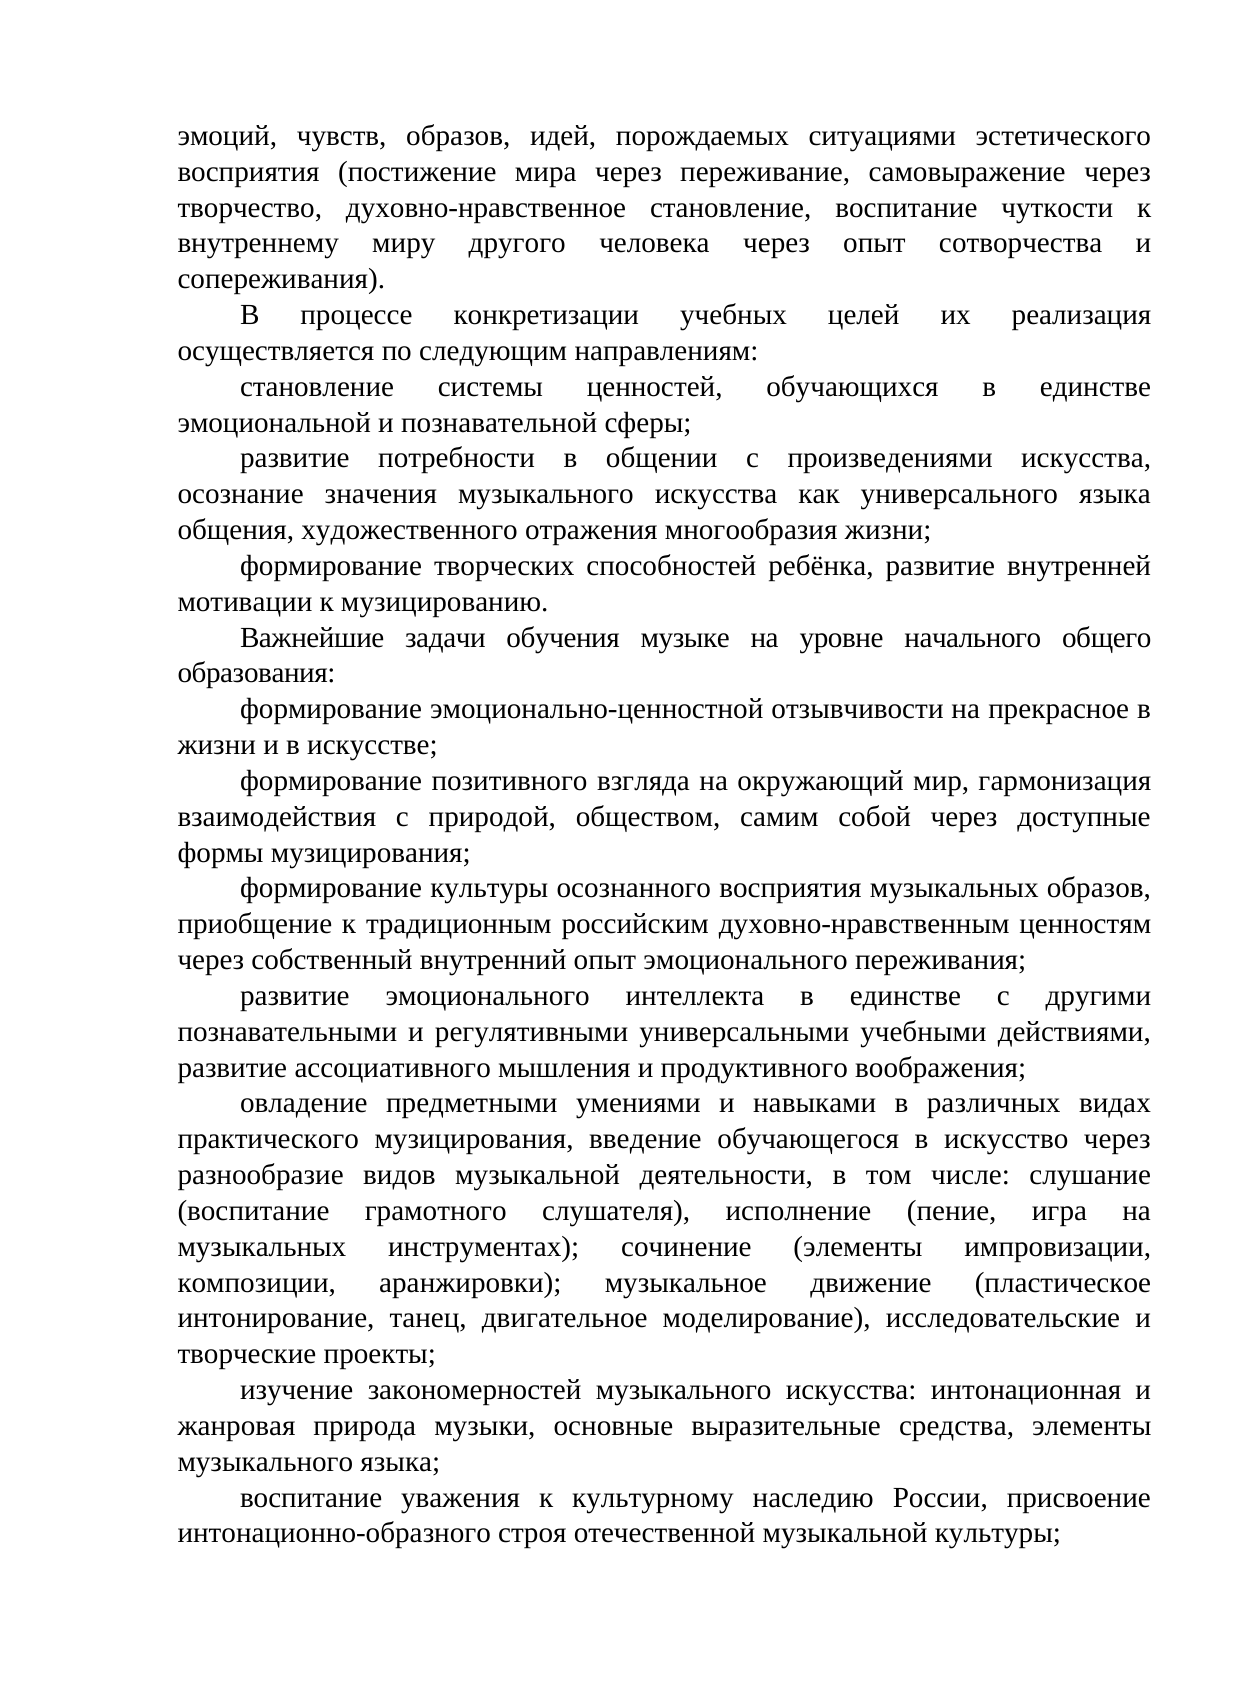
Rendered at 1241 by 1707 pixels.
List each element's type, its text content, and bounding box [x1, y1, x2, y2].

text воспитание уважения к культурному наследию России, присвоение интонационно-образного строя отечественной музыкальной культуры; [177, 1480, 1152, 1549]
text овладение предметными умениями и навыками в различных видах практического музицирования, введение обучающегося в искусство через разнообразие видов музыкальной деятельности, в том числе: слушание (воспитание грамотного слушателя), исполнение (пение, игра на музыкальных инструментах); сочинение (элементы импровизации, композиции, аранжировки); музыкальное движение (пластическое интонирование, танец, двигательное моделирование), исследовательские и творческие проекты; [177, 1086, 1152, 1370]
text формирование культуры осознанного восприятия музыкальных образов, приобщение к традиционным российским духовно-нравственным ценностям через собственный внутренний опыт эмоционального переживания; [177, 871, 1152, 976]
text изучение закономерностей музыкального искусства: интонационная и жанровая природа музыки, основные выразительные средства, элементы музыкального языка; [177, 1372, 1152, 1477]
text формирование эмоционально-ценностной отзывчивости на прекрасное в жизни и в искусстве; [177, 691, 1152, 761]
text В процессе конкретизации учебных целей их реализация осуществляется по следующим направлениям: [177, 297, 1152, 367]
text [177, 118, 1152, 295]
text Важнейшие задачи обучения музыке на уровне начального общего образования: [177, 620, 1152, 689]
text развитие потребности в общении с произведениями искусства, осознание значения музыкального искусства как универсального языка общения, художественного отражения многообразия жизни; [177, 441, 1152, 546]
text становление системы ценностей, обучающихся в единстве эмоциональной и познавательной сферы; [177, 369, 1152, 438]
text формирование позитивного взгляда на окружающий мир, гармонизация взаимодействия с природой, обществом, самим собой через доступные формы музицирования; [177, 763, 1152, 868]
text формирование творческих способностей ребёнка, развитие внутренней мотивации к музицированию. [177, 548, 1152, 617]
text развитие эмоционального интеллекта в единстве с другими познавательными и регулятивными универсальными учебными действиями, развитие ассоциативного мышления и продуктивного воображения; [177, 978, 1152, 1083]
